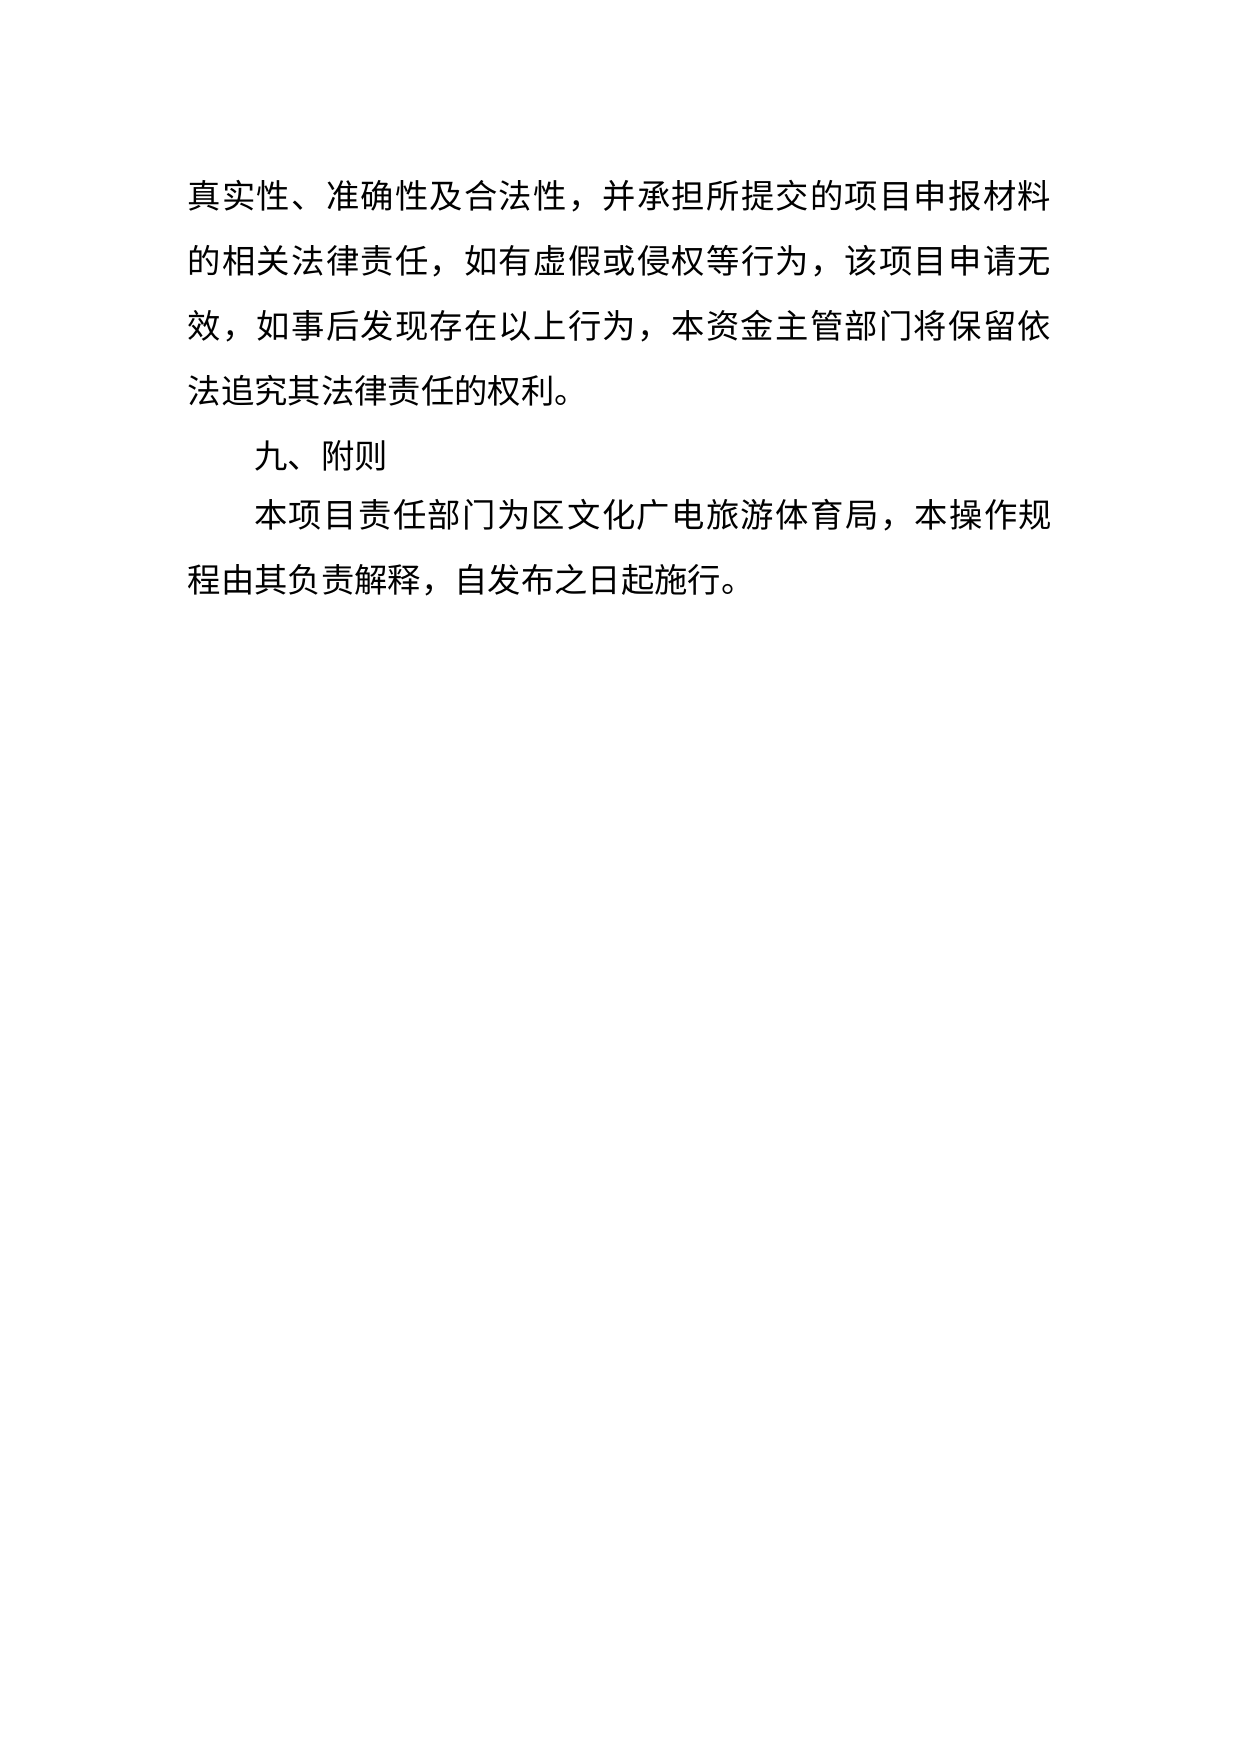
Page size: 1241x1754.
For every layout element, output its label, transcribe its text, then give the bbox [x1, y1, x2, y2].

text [187, 162, 1053, 422]
text 九、附则 [187, 422, 1053, 480]
text 本项目责任部门为区文化广电旅游体育局，本操作规程由其负责解释，自发布之日起施行。 [187, 480, 1053, 610]
